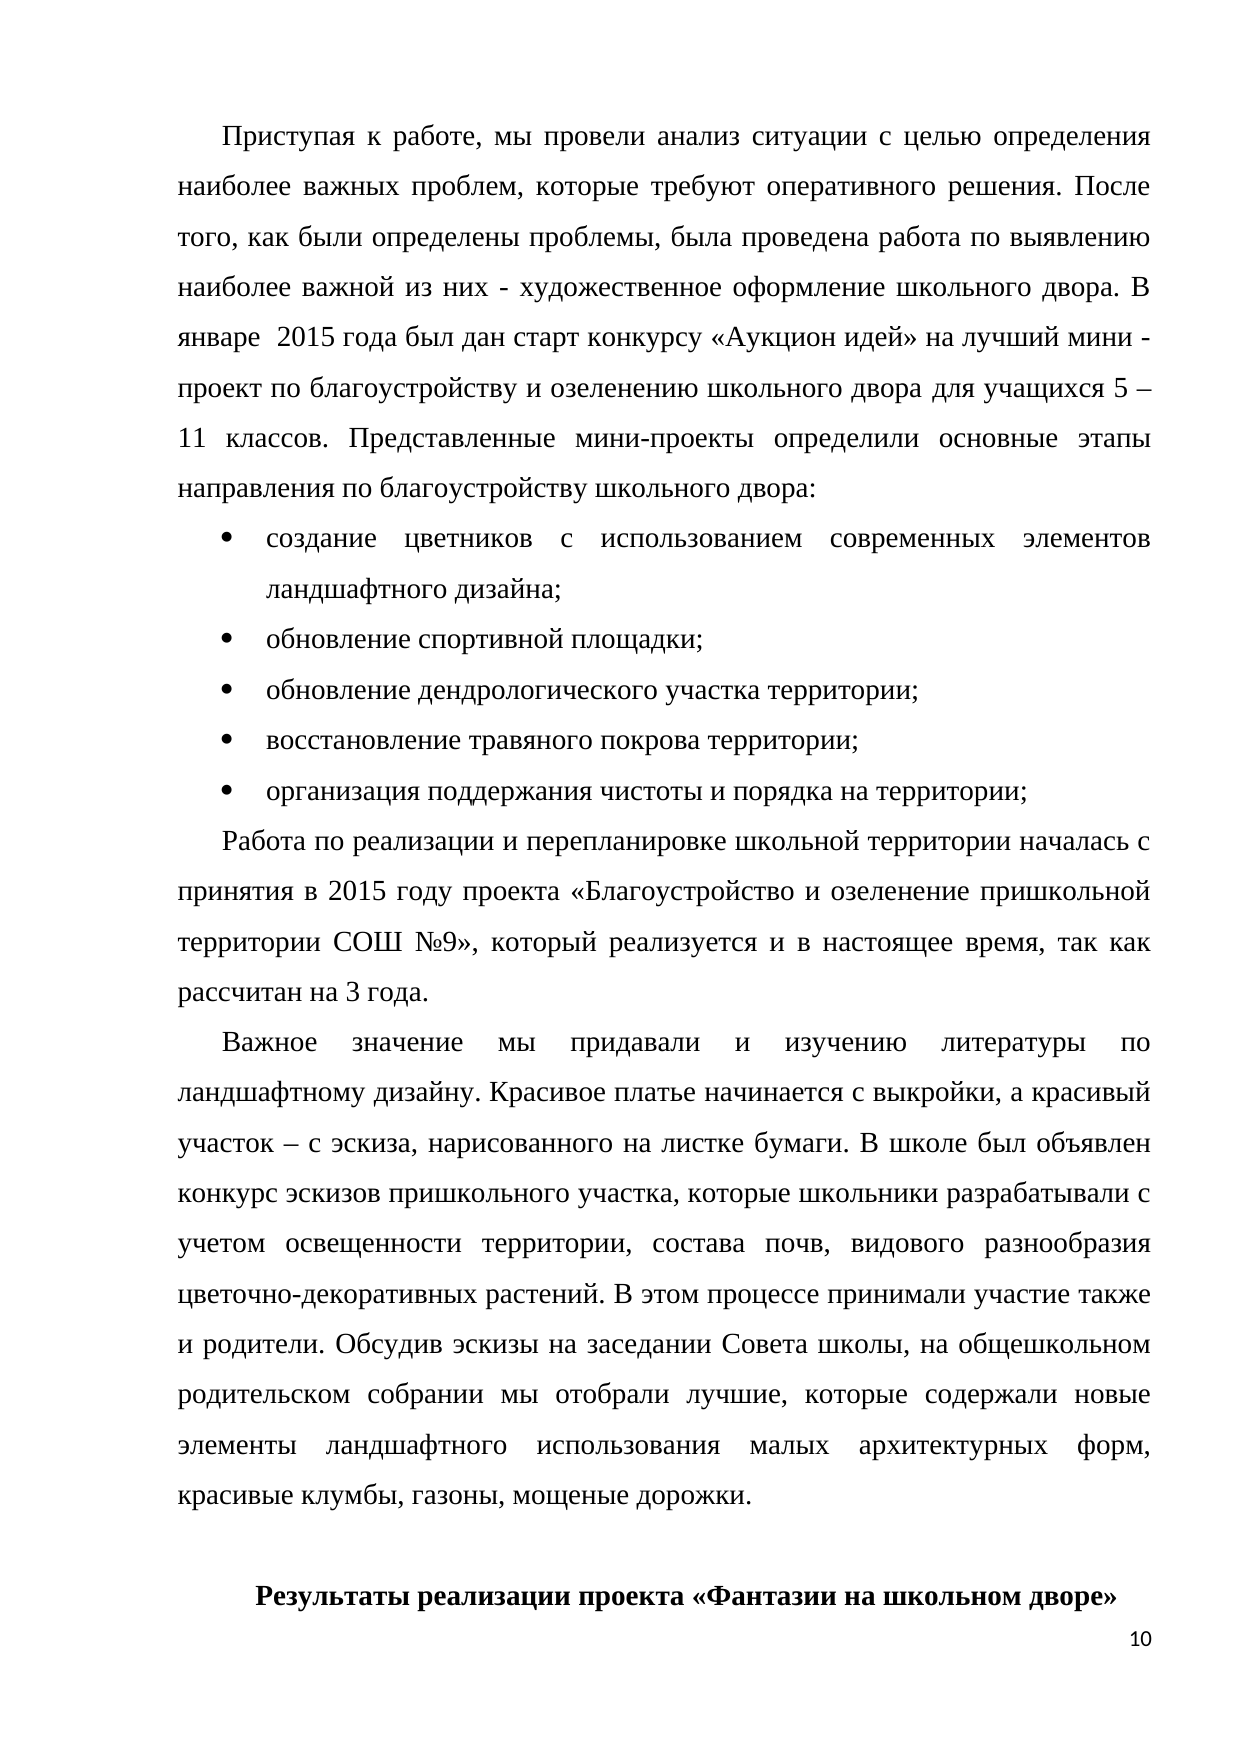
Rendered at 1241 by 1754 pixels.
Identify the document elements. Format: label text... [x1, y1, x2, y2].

list организация поддержания чистоты и порядка на территории; [222, 773, 1152, 806]
text Работа по реализации и перепланировке школьной территории началась с принятия в 2015 году проекта «Благоустройство и озеленение пришкольной территории СОШ №9», который реализуется и в настоящее время, так как рассчитан на 3 года. [177, 823, 1152, 1007]
text Результаты реализации проекта «Фантазии на школьном дворе» [177, 1578, 1152, 1611]
text Важное значение мы придавали и изучению литературы по ландшафтному дизайну. Красивое платье начинается с выкройки, а красивый участок – с эскиза, нарисованного на листке бумаги. В школе был объявлен конкурс эскизов пришкольного участка, которые школьники разрабатывали с учетом освещенности территории, состава почв, видового разнообразия цветочно-декоративных растений. В этом процессе принимали участие также и родители. Обсудив эскизы на заседании Совета школы, на общешкольном родительском собрании мы отобрали лучшие, которые содержали новые элементы ландшафтного использования малых архитектурных форм, красивые клумбы, газоны, мощеные дорожки. [177, 1024, 1152, 1511]
list обновление дендрологического участка территории; [222, 672, 1152, 705]
text Приступая к работе, мы провели анализ ситуации с целью определения наиболее важных проблем, которые требуют оперативного решения. После того, как были определены проблемы, была проведена работа по выявлению наиболее важной из них - художественное оформление школьного двора. В январе 2015 года был дан старт конкурсу «Аукцион идей» на лучший мини - проект по благоустройству и озеленению школьного двора для учащихся 5 – 11 классов. Представленные мини-проекты определили основные этапы направления по благоустройству школьного двора: [177, 118, 1152, 504]
list восстановление травяного покрова территории; [222, 722, 1152, 756]
list создание цветников с использованием современных элементов ландшафтного дизайна; [222, 521, 1152, 604]
list обновление спортивной площадки; [222, 621, 1152, 655]
